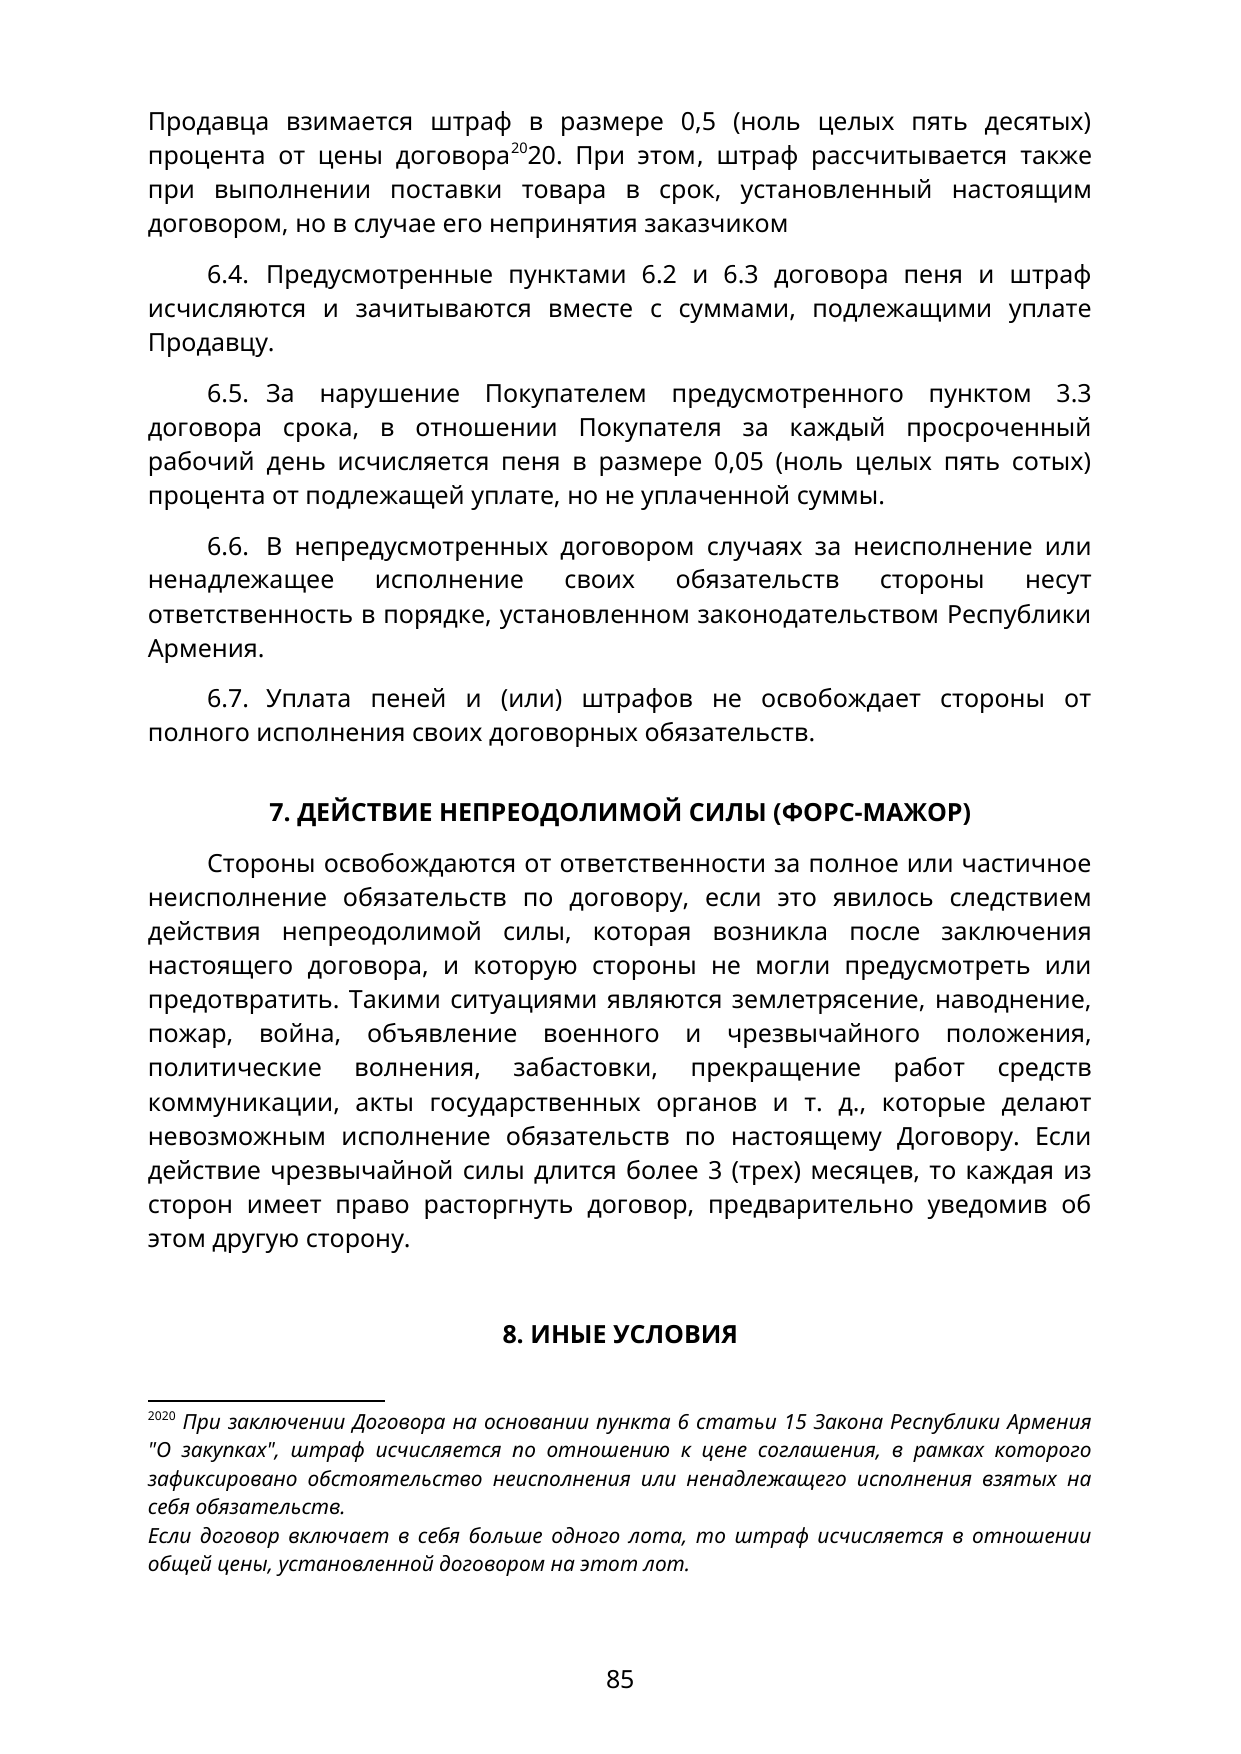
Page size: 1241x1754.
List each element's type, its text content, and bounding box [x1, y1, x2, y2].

text 7. ДЕЙСТВИЕ НЕПРЕОДОЛИМОЙ СИЛЫ (ФОРС-МАЖОР) [148, 795, 1092, 829]
text 6.4. Предусмотренные пунктами 6.2 и 6.3 договора пеня и штраф исчисляются и зачитываются вместе с суммами, подлежащими уплате Продавцу. [148, 256, 1092, 358]
text Стороны освобождаются от ответственности за полное или частичное неисполнение обязательств по договору, если это явилось следствием действия непреодолимой силы, которая возникла после заключения настоящего договора, и которую стороны не могли предусмотреть или предотвратить. Такими ситуациями являются землетрясение, наводнение, пожар, война, объявление военного и чрезвычайного положения, политические волнения, забастовки, прекращение работ средств коммуникации, акты государственных органов и т. д., которые делают невозможным исполнение обязательств по настоящему Договору. Если действие чрезвычайной силы длится более 3 (трех) месяцев, то каждая из сторон имеет право расторгнуть договор, предварительно уведомив об этом другую сторону. [148, 846, 1092, 1254]
text 8. ИНЫЕ УСЛОВИЯ [148, 1317, 1092, 1351]
text 6.7. Уплата пеней и (или) штрафов не освобождает стороны от полного исполнения своих договорных обязательств. [148, 681, 1092, 749]
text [148, 103, 1092, 240]
text 6.5. За нарушение Покупателем предусмотренного пунктом 3.3 договора срока, в отношении Покупателя за каждый просроченный рабочий день исчисляется пеня в размере 0,05 (ноль целых пять сотых) процента от подлежащей уплате, но не уплаченной суммы. [148, 375, 1092, 511]
text 6.6. В непредусмотренных договором случаях за неисполнение или ненадлежащее исполнение своих обязательств стороны несут ответственность в порядке, установленном законодательством Республики Армения. [148, 528, 1092, 664]
